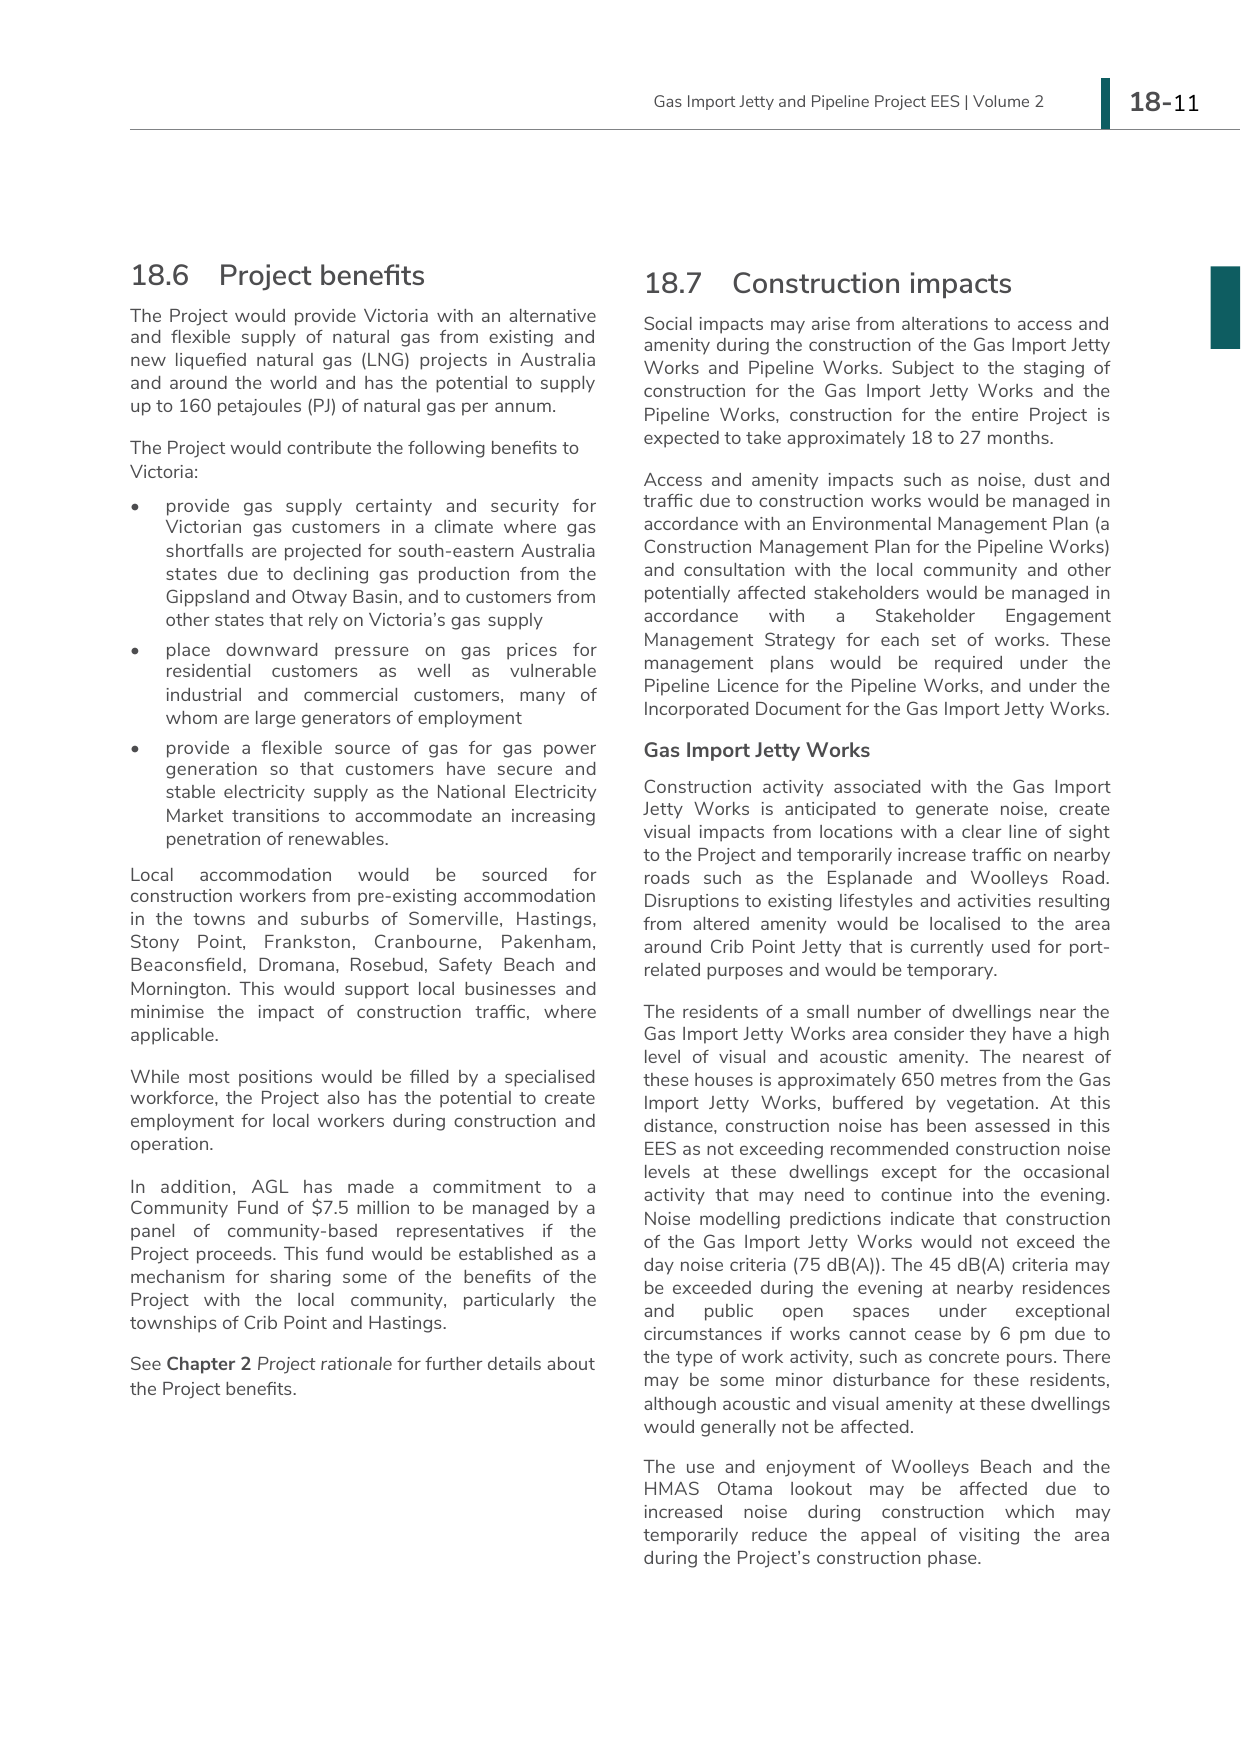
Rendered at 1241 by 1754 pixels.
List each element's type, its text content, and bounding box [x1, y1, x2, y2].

subtitle Project benefits [130, 256, 601, 296]
text Local accommodation would be sourced for construction workers from pre-existing accommodation in the towns and suburbs of Somerville, Hastings, Stony Point, Frankston, Cranbourne, Pakenham, Beaconsfield, Dromana, Rosebud, Safety Beach and Mornington. This would support local businesses and minimise the impact of construction traffic, where applicable. [130, 863, 597, 1048]
text In addition, AGL has made a commitment to a Community Fund of $7.5 million to be managed by a panel of community-based representatives if the Project proceeds. This fund would be established as a mechanism for sharing some of the benefits of the Project with the local community, particularly the townships of Crib Point and Hastings. [130, 1175, 596, 1336]
text While most positions would be filled by a specialised workforce, the Project also has the potential to create employment for local workers during construction and operation. [130, 1065, 597, 1157]
subtitle Gas Import Jetty Works [643, 736, 1240, 765]
list provide a flexible source of gas for gas power generation so that customers have secure and stable electricity supply as the National Electricity Market transitions to accommodate an increasing penetration of renewables. [130, 736, 597, 852]
text Access and amenity impacts such as noise, dust and traffic due to construction works would be managed in accordance with an Environmental Management Plan (a Construction Management Plan for the Pipeline Works) and consultation with the local community and other potentially affected stakeholders would be managed in accordance with a Stakeholder Engagement Management Strategy for each set of works. These management plans would be required under the Pipeline Licence for the Pipeline Works, and under the Incorporated Document for the Gas Import Jetty Works. [643, 468, 1111, 722]
text Construction activity associated with the Gas Import Jetty Works is anticipated to generate noise, create visual impacts from locations with a clear line of sight to the Project and temporarily increase traffic on nearby roads such as the Esplanade and Woolleys Road. Disruptions to existing lifestyles and activities resulting from altered amenity would be localised to the area around Crib Point Jetty that is currently used for port-related purposes and would be temporary. [643, 776, 1111, 983]
text the Project benefits. [130, 1376, 601, 1400]
text The use and enjoyment of Woolleys Beach and the HMAS Otama lookout may be affected due to increased noise during construction which may temporarily reduce the appeal of visiting the area during the Project’s construction phase. [643, 1456, 1111, 1571]
text Social impacts may arise from alterations to access and amenity during the construction of the Gas Import Jetty Works and Pipeline Works. Subject to the staging of construction for the Gas Import Jetty Works and the Pipeline Works, construction for the entire Project is expected to take approximately 18 to 27 months. [643, 312, 1111, 451]
text Victoria: [130, 459, 601, 483]
text The Project would contribute the following benefits to [130, 435, 601, 459]
text The Project would provide Victoria with an alternative and flexible supply of natural gas from existing and new liquefied natural gas (LNG) projects in Australia and around the world and has the potential to supply up to 160 petajoules (PJ) of natural gas per annum. [130, 304, 596, 419]
subtitle Construction impacts [643, 264, 1240, 304]
text The residents of a small number of dwellings near the Gas Import Jetty Works area consider they have a high level of visual and acoustic amenity. The nearest of these houses is approximately 650 metres from the Gas Import Jetty Works, buffered by vegetation. At this distance, construction noise has been assessed in this EES as not exceeding recommended construction noise levels at these dwellings except for the occasional activity that may need to continue into the evening. Noise modelling predictions indicate that construction of the Gas Import Jetty Works would not exceed the day noise criteria (75 dB(A)). The 45 dB(A) criteria may be exceeded during the evening at nearby residences and public open spaces under exceptional circumstances if works cannot cease by 6 pm due to the type of work activity, such as concrete pours. There may be some minor disturbance for these residents, although acoustic and visual amenity at these dwellings would generally not be affected. [643, 1000, 1111, 1440]
list provide gas supply certainty and security for Victorian gas customers in a climate where gas shortfalls are projected for south-eastern Australia states due to declining gas production from the Gippsland and Otway Basin, and to customers from other states that rely on Victoria’s gas supply [130, 494, 596, 633]
text See Chapter 2 Project rationale for further details about [130, 1351, 601, 1376]
list place downward pressure on gas prices for residential customers as well as vulnerable industrial and commercial customers, many of whom are large generators of employment [130, 638, 597, 731]
